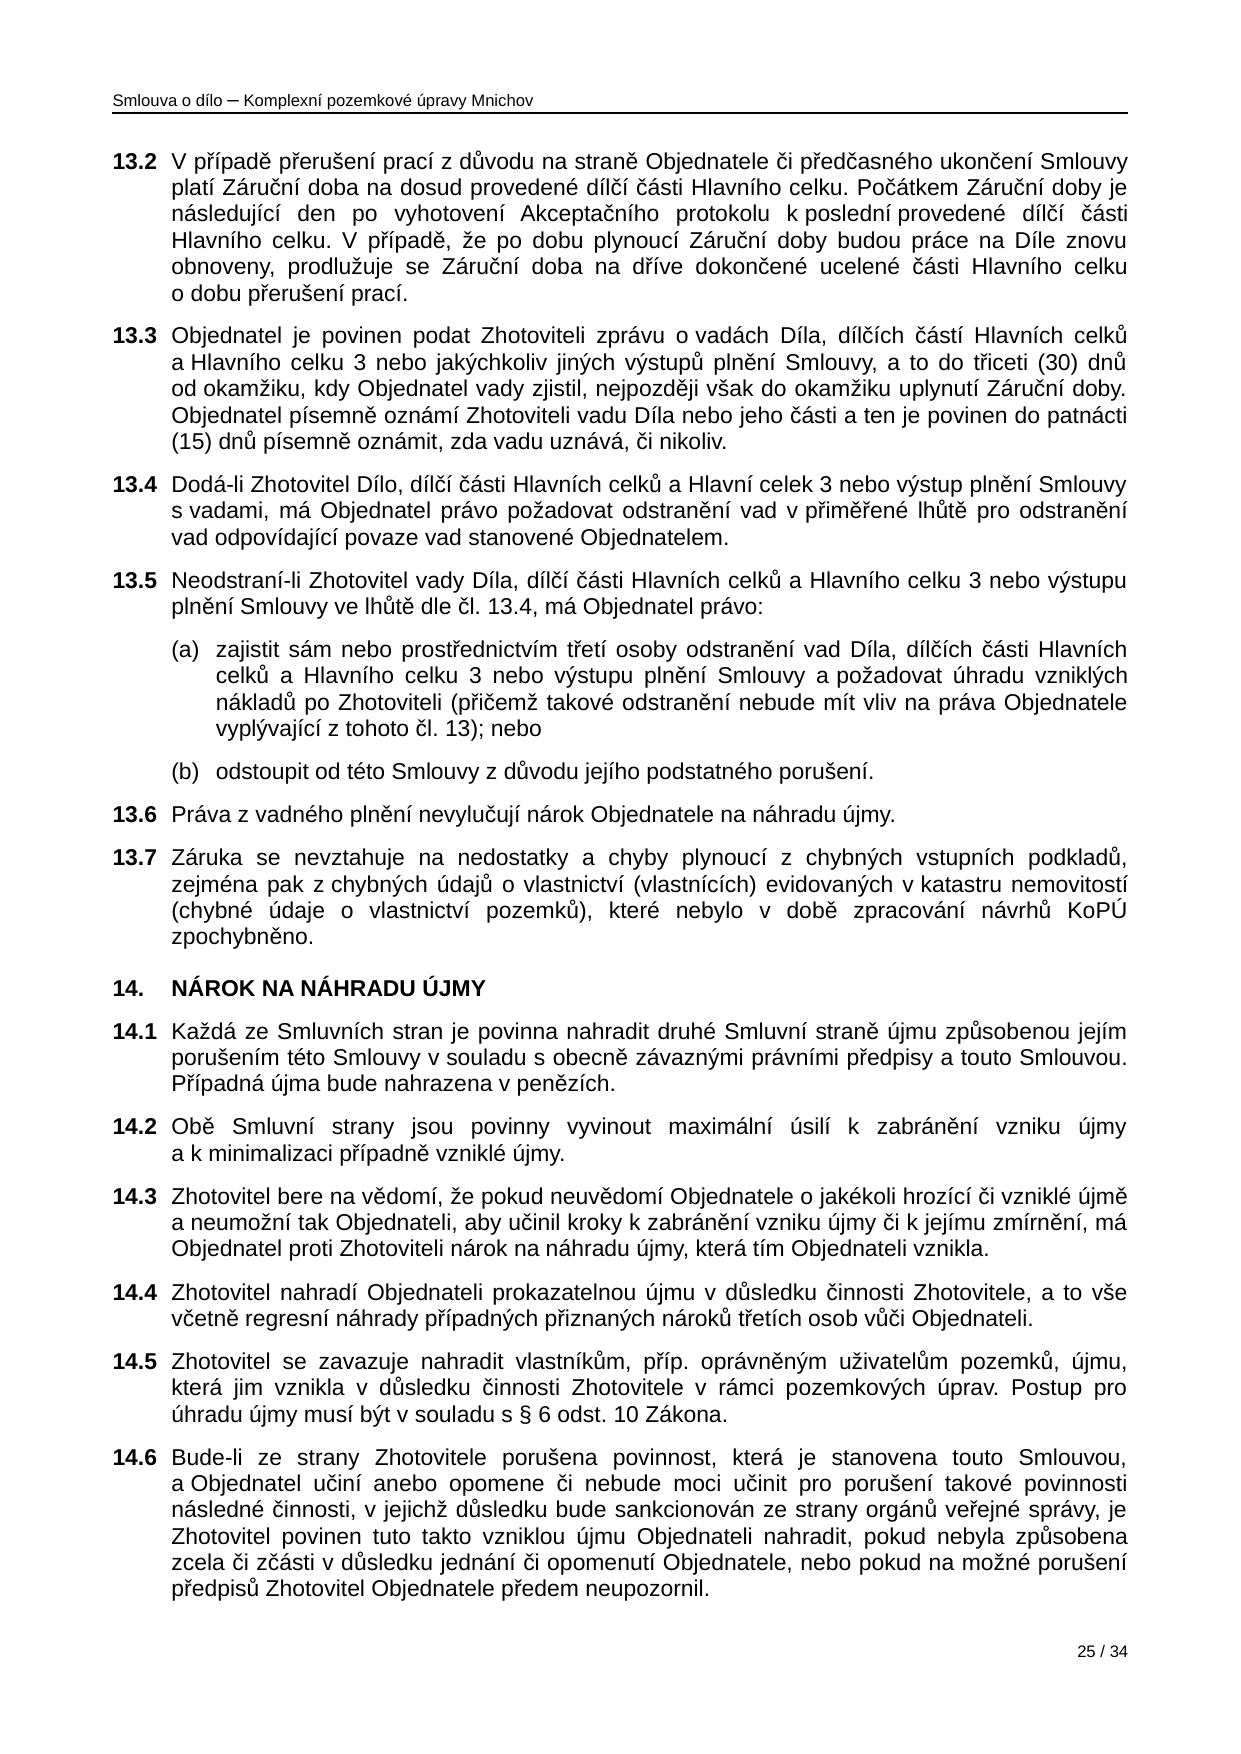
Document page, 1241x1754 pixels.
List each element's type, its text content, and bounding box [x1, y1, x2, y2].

text Bude-li ze strany Zhotovitele porušena povinnost, která je stanovena touto Smlouvou, a Objednatel učiní anebo opomene či nebude moci učinit pro porušení takové povinnosti následné činnosti, v jejichž důsledku bude sankcionován ze strany orgánů veřejné správy, je Zhotovitel povinen tuto takto vzniklou újmu Objednateli nahradit, pokud nebyla způsobena zcela či zčásti v důsledku jednání či opomenutí Objednatele, nebo pokud na možné porušení předpisů Zhotovitel Objednatele předem neupozornil. [112, 1443, 1128, 1602]
text Práva z vadného plnění nevylučují nárok Objednatele na náhradu újmy. [112, 801, 1128, 827]
text Zhotovitel bere na vědomí, že pokud neuvědomí Objednatele o jakékoli hrozící či vzniklé újmě a neumožní tak Objednateli, aby učinil kroky k zabránění vzniku újmy či k jejímu zmírnění, má Objednatel proti Zhotoviteli nárok na náhradu újmy, která tím Objednateli vznikla. [112, 1183, 1128, 1262]
text odstoupit od této Smlouvy z důvodu jejího podstatného porušení. [171, 758, 1128, 784]
text Každá ze Smluvních stran je povinna nahradit druhé Smluvní straně újmu způsobenou jejím porušením této Smlouvy v souladu s obecně závaznými právními předpisy a touto Smlouvou. Případná újma bude nahrazena v penězích. [112, 1018, 1128, 1097]
text Neodstraní-li Zhotovitel vady Díla, dílčí části Hlavních celků a Hlavního celku 3 nebo výstupu plnění Smlouvy ve lhůtě dle čl. 13.4, má Objednatel právo: [112, 567, 1128, 619]
text Zhotovitel nahradí Objednateli prokazatelnou újmu v důsledku činnosti Zhotovitele, a to vše včetně regresní náhrady případných přiznaných nároků třetích osob vůči Objednateli. [112, 1278, 1128, 1331]
text Objednatel je povinen podat Zhotoviteli zprávu o vadách Díla, dílčích částí Hlavních celků a Hlavního celku 3 nebo jakýchkoliv jiných výstupů plnění Smlouvy, a to do třiceti (30) dnů od okamžiku, kdy Objednatel vady zjistil, nejpozději však do okamžiku uplynutí Záruční doby. Objednatel písemně oznámí Zhotoviteli vadu Díla nebo jeho části a ten je povinen do patnácti (15) dnů písemně oznámit, zda vadu uznává, či nikoliv. [112, 322, 1128, 454]
text Dodá-li Zhotovitel Dílo, dílčí části Hlavních celků a Hlavní celek 3 nebo výstup plnění Smlouvy s vadami, má Objednatel právo požadovat odstranění vad v přiměřené lhůtě pro odstranění vad odpovídající povaze vad stanovené Objednatelem. [112, 471, 1128, 550]
list zajistit sám nebo prostřednictvím třetí osoby odstranění vad Díla, dílčích části Hlavních celků a Hlavního celku 3 nebo výstupu plnění Smlouvy a požadovat úhradu vzniklých nákladů po Zhotoviteli (přičemž takové odstranění nebude mít vliv na práva Objednatele vyplývající z tohoto čl. 13); nebo [171, 636, 1128, 741]
text Zhotovitel se zavazuje nahradit vlastníkům, příp. oprávněným uživatelům pozemků, újmu, která jim vznikla v důsledku činnosti Zhotovitele v rámci pozemkových úprav. Postup pro úhradu újmy musí být v souladu s § 6 odst. 10 Zákona. [112, 1348, 1128, 1427]
text Záruka se nevztahuje na nedostatky a chyby plynoucí z chybných vstupních podkladů, zejména pak z chybných údajů o vlastnictví (vlastnících) evidovaných v katastru nemovitostí (chybné údaje o vlastnictví pozemků), které nebylo v době zpracování návrhů KoPÚ zpochybněno. [112, 844, 1128, 949]
text Nárok na náhradu újmy [112, 974, 1128, 1001]
text Obě Smluvní strany jsou povinny vyvinout maximální úsilí k zabránění vzniku újmy a k minimalizaci případně vzniklé újmy. [112, 1113, 1128, 1166]
text V případě přerušení prací z důvodu na straně Objednatele či předčasného ukončení Smlouvy platí Záruční doba na dosud provedené dílčí části Hlavního celku. Počátkem Záruční doby je následující den po vyhotovení Akceptačního protokolu k poslední provedené dílčí části Hlavního celku. V případě, že po dobu plynoucí Záruční doby budou práce na Díle znovu obnoveny, prodlužuje se Záruční doba na dříve dokončené ucelené části Hlavního celku o dobu přerušení prací. [112, 148, 1128, 306]
